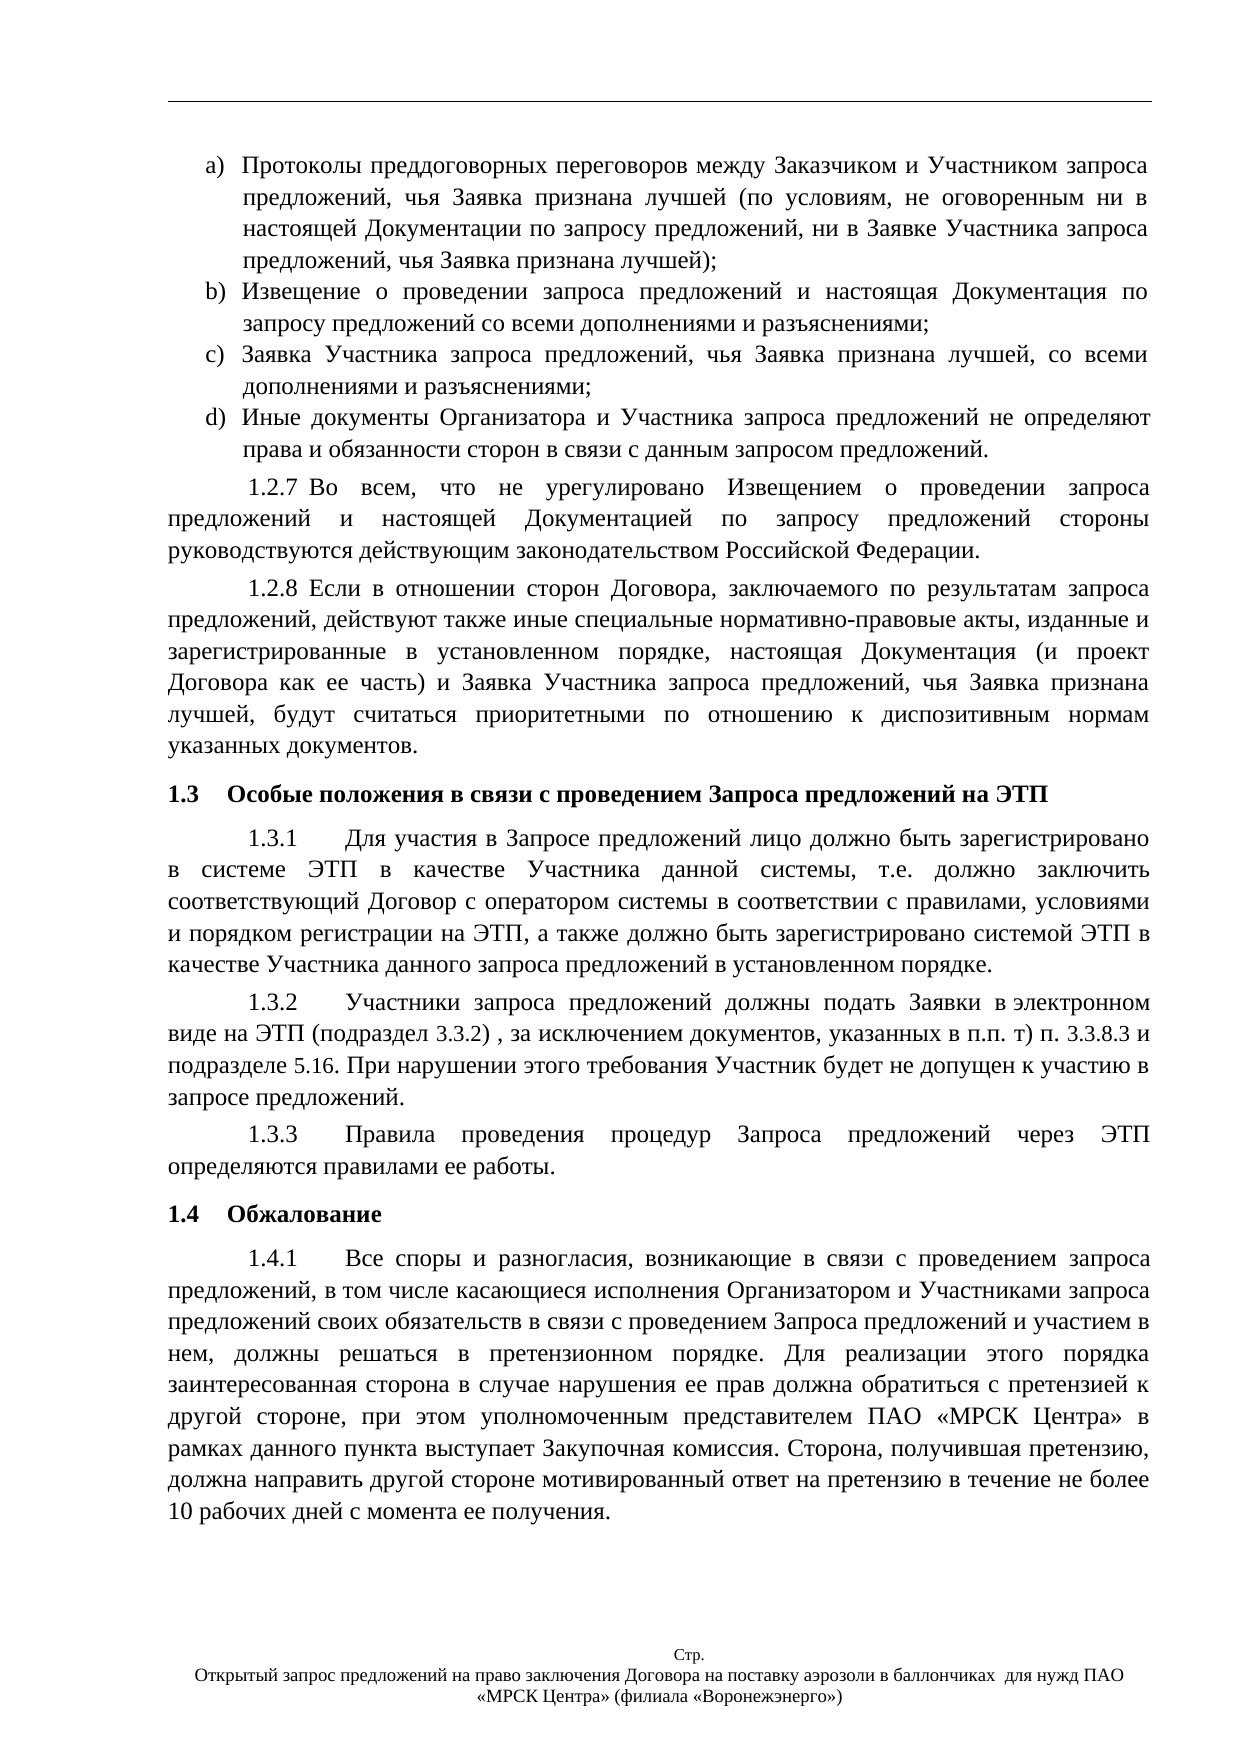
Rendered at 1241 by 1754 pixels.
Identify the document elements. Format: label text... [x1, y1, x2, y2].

list Извещение о проведении запроса предложений и настоящая Документация по запросу предложений со всеми дополнениями и разъяснениями; [205, 276, 1148, 337]
list Протоколы преддоговорных переговоров между Заказчиком и Участником запроса предложений, чья Заявка признана лучшей (по условиям, не оговоренным ни в настоящей Документации по запросу предложений, ни в Заявке Участника запроса предложений, чья Заявка признана лучшей); [205, 150, 1149, 273]
list Во всем, что не урегулировано Извещением о проведении запроса предложений и настоящей Документацией по запросу предложений стороны руководствуются действующим законодательством Российской Федерации. [168, 472, 1150, 564]
list Правила проведения процедур Запроса предложений через ЭТП определяются правилами ее работы. [168, 1119, 1150, 1180]
list Все споры и разногласия, возникающие в связи с проведением запроса предложений, в том числе касающиеся исполнения Организатором и Участниками запроса предложений своих обязательств в связи с проведением Запроса предложений и участием в нем, должны решаться в претензионном порядке. Для реализации этого порядка заинтересованная сторона в случае нарушения ее прав должна обратиться с претензией к другой стороне, при этом уполномоченным представителем ПАО «МРСК Центра» в рамках данного пункта выступает Закупочная комиссия. Сторона, получившая претензию, должна направить другой стороне мотивированный ответ на претензию в течение не более 10 рабочих дней с момента ее получения. [168, 1243, 1150, 1524]
list Если в отношении сторон Договора, заключаемого по результатам запроса предложений, действуют также иные специальные нормативно-правовые акты, изданные и зарегистрированные в установленном порядке, настоящая Документация (и проект Договора как ее часть) и Заявка Участника запроса предложений, чья Заявка признана лучшей, будут считаться приоритетными по отношению к диспозитивным нормам указанных документов. [168, 573, 1150, 759]
list Для участия в Запросе предложений лицо должно быть зарегистрировано в системе ЭТП в качестве Участника данной системы, т.е. должно заключить соответствующий Договор с оператором системы в соответствии с правилами, условиями и порядком регистрации на ЭТП, а также должно быть зарегистрировано системой ЭТП в качестве Участника данного запроса предложений в установленном порядке. [168, 823, 1150, 978]
list Участники запроса предложений должны подать Заявки в электронном виде на ЭТП (подраздел 3.3.2) , за исключением документов, указанных в п.п. т) п. 3.3.8.3 и подразделе 5.16. При нарушении этого требования Участник будет не допущен к участию в запросе предложений. [168, 987, 1150, 1110]
list Заявка Участника запроса предложений, чья Заявка признана лучшей, со всеми дополнениями и разъяснениями; [205, 339, 1148, 400]
list Иные документы Организатора и Участника запроса предложений не определяют права и обязанности сторон в связи с данным запросом предложений. [205, 402, 1152, 463]
subtitle Обжалование [168, 1199, 1152, 1228]
subtitle Особые положения в связи с проведением Запроса предложений на ЭТП [168, 779, 1152, 808]
